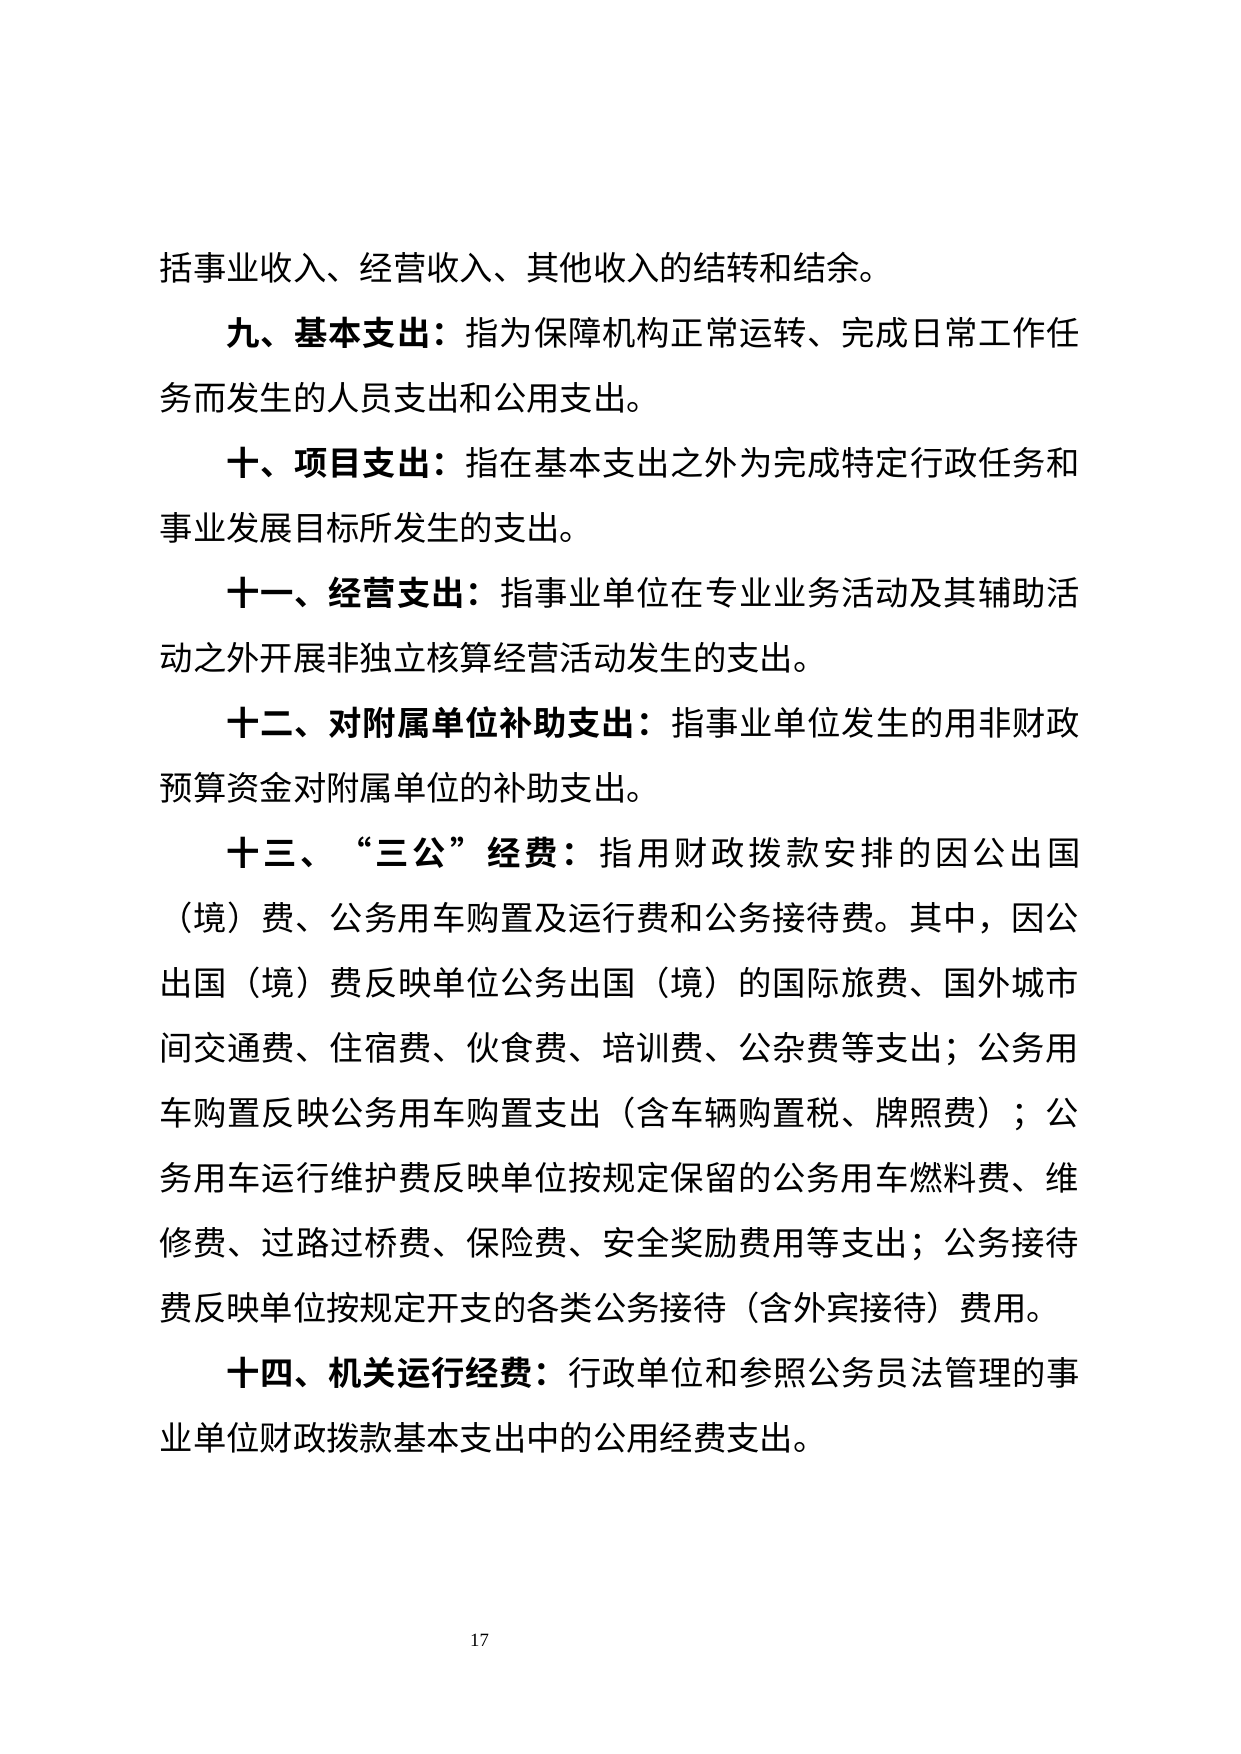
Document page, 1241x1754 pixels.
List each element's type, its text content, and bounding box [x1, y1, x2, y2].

text 十三、“三公”经费：指用财政拨款安排的因公出国（境）费、公务用车购置及运行费和公务接待费。其中，因公出国（境）费反映单位公务出国（境）的国际旅费、国外城市间交通费、住宿费、伙食费、培训费、公杂费等支出；公务用车购置反映公务用车购置支出（含车辆购置税、牌照费）；公务用车运行维护费反映单位按规定保留的公务用车燃料费、维修费、过路过桥费、保险费、安全奖励费用等支出；公务接待费反映单位按规定开支的各类公务接待（含外宾接待）费用。 [159, 818, 1081, 1338]
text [159, 233, 1081, 298]
text 十一、经营支出：指事业单位在专业业务活动及其辅助活动之外开展非独立核算经营活动发生的支出。 [159, 558, 1081, 688]
text 九、基本支出：指为保障机构正常运转、完成日常工作任务而发生的人员支出和公用支出。 [159, 298, 1081, 428]
text 十四、机关运行经费：行政单位和参照公务员法管理的事业单位财政拨款基本支出中的公用经费支出。 [159, 1338, 1081, 1468]
text 十二、对附属单位补助支出：指事业单位发生的用非财政预算资金对附属单位的补助支出。 [159, 688, 1081, 818]
text 十、项目支出：指在基本支出之外为完成特定行政任务和事业发展目标所发生的支出。 [159, 428, 1081, 558]
